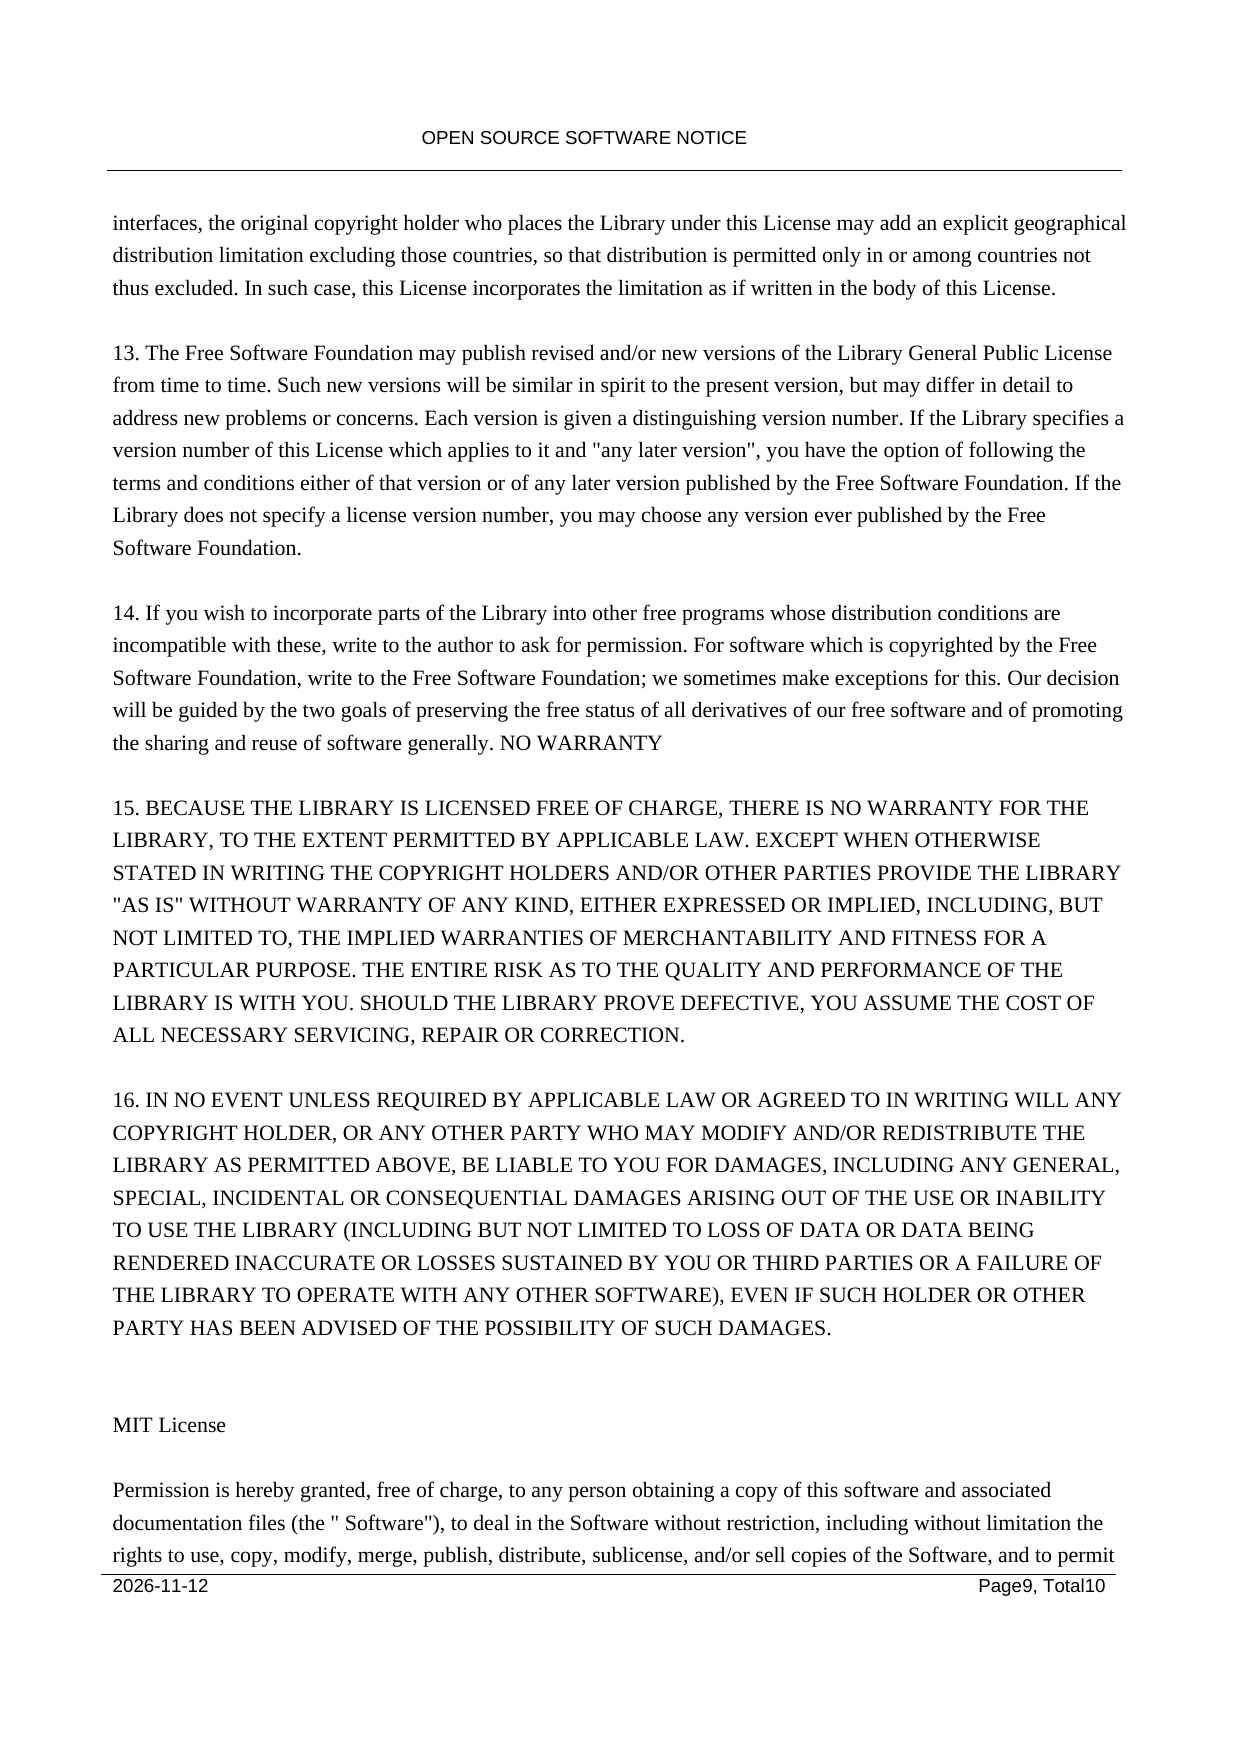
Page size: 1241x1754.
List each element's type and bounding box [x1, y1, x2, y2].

text [112, 206, 1128, 1571]
